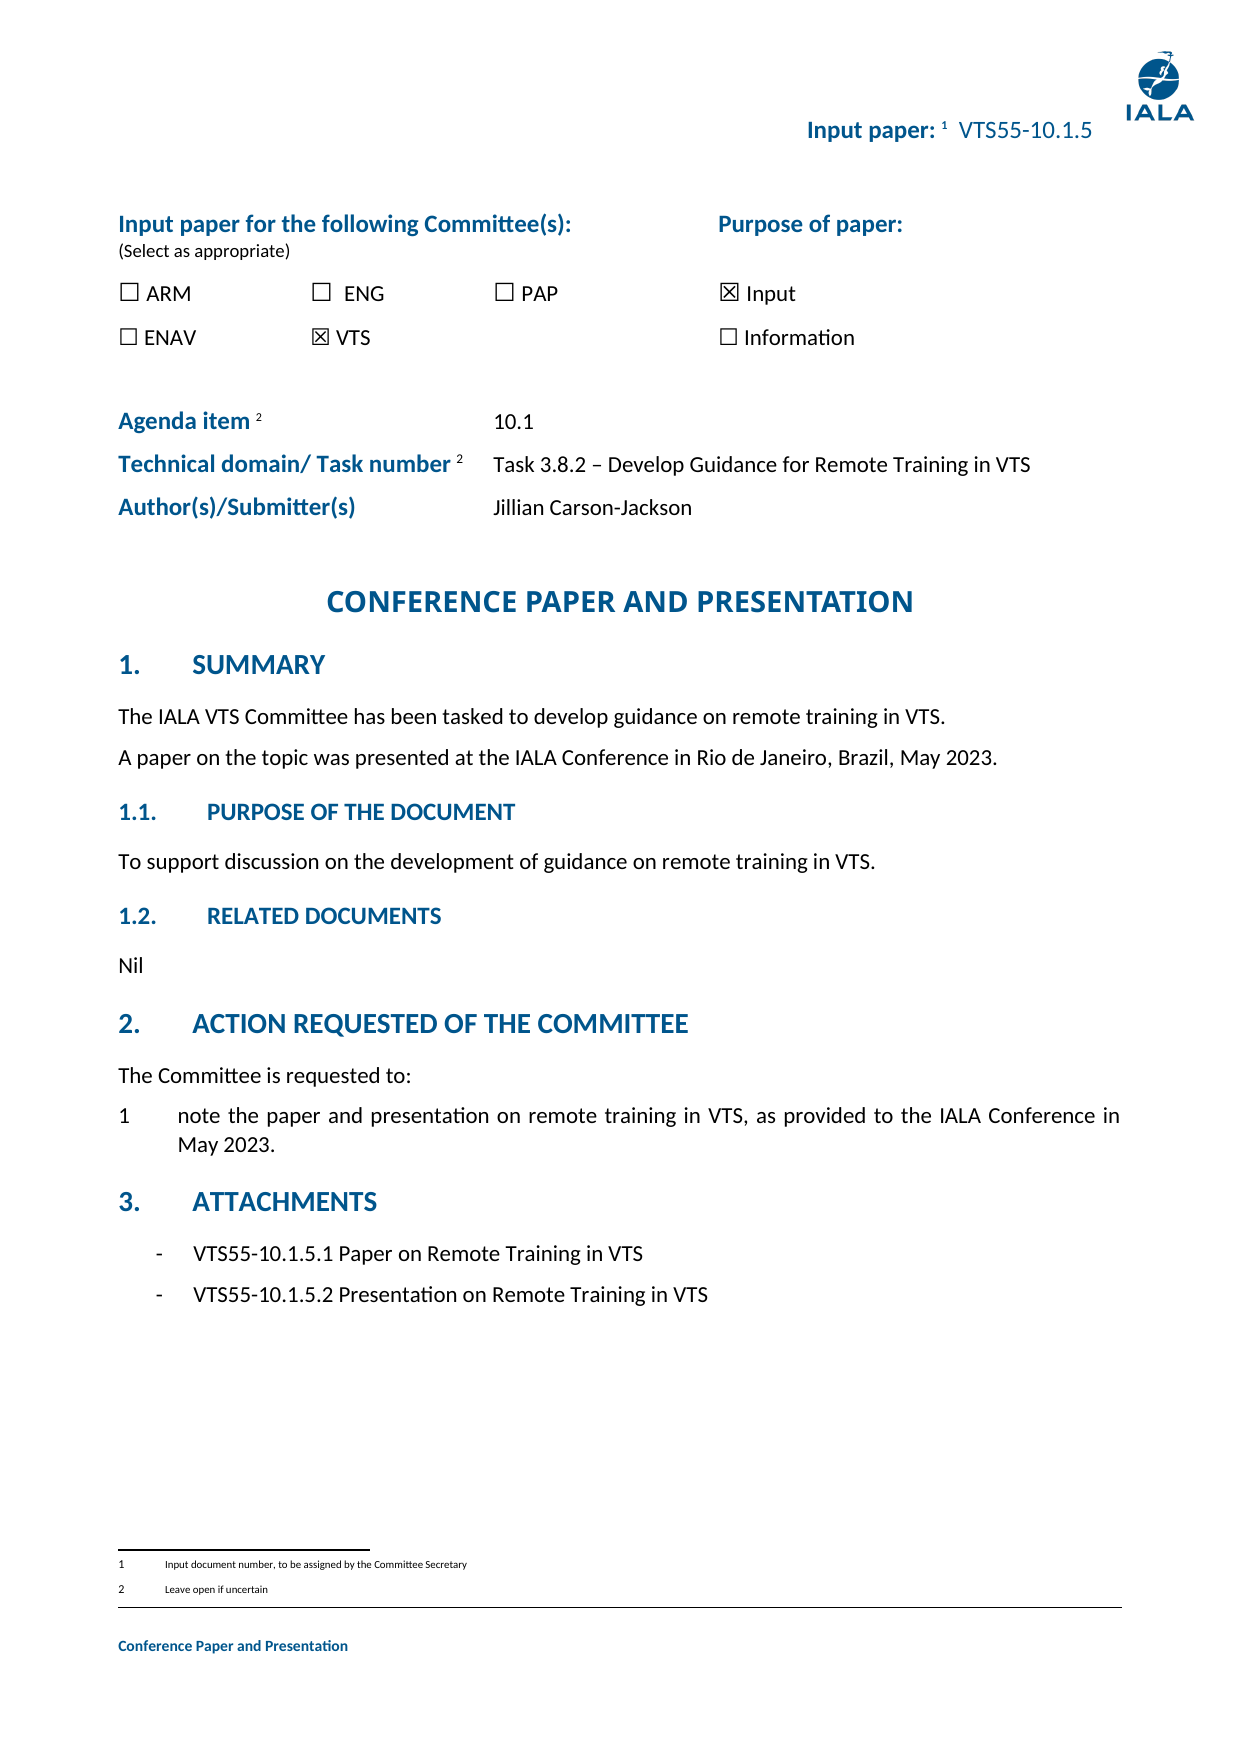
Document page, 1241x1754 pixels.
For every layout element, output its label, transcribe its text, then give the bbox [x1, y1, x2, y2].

text Technical domain/ Task number 2 Task 3.8.2 – Develop Guidance for Remote Training in VTS [118, 448, 1122, 479]
text A paper on the topic was presented at the IALA Conference in Rio de Janeiro, Brazil, May 2023. [118, 743, 1122, 771]
subtitle Related documents [118, 900, 1122, 931]
text The Committee is requested to: [118, 1061, 1122, 1089]
subtitle Purpose of the document [118, 796, 1122, 826]
text Agenda item 10.1 [118, 405, 1122, 436]
text Author(s)/Submitter(s) Jillian Carson-Jackson [118, 491, 1122, 522]
text Input paper for the following Committee(s): Purpose of paper: [118, 209, 1122, 239]
subtitle Summary [118, 646, 1122, 682]
picture [1111, 43, 1206, 136]
list note the paper and presentation on remote training in VTS, as provided to the IALA Conference in May 2023. [118, 1102, 1122, 1158]
text ARM ENG PAP Input [118, 274, 1122, 309]
subtitle Action requested of the Committee [118, 1005, 1122, 1040]
list VTS55-10.1.5.1 Paper on Remote Training in VTS [156, 1239, 1122, 1267]
text Input paper: VTS55-10.1.5 [118, 118, 1122, 143]
title Conference Paper and Presentation [118, 581, 1122, 621]
text (Select as appropriate) [118, 239, 1122, 262]
text The IALA VTS Committee has been tasked to develop guidance on remote training in VTS. [118, 702, 1122, 730]
text ENAV VTS Information [118, 321, 1122, 352]
text Nil [118, 952, 1122, 980]
text To support discussion on the development of guidance on remote training in VTS. [118, 847, 1122, 875]
subtitle attachments [118, 1183, 1122, 1218]
list VTS55-10.1.5.2 Presentation on Remote Training in VTS [156, 1280, 1122, 1308]
